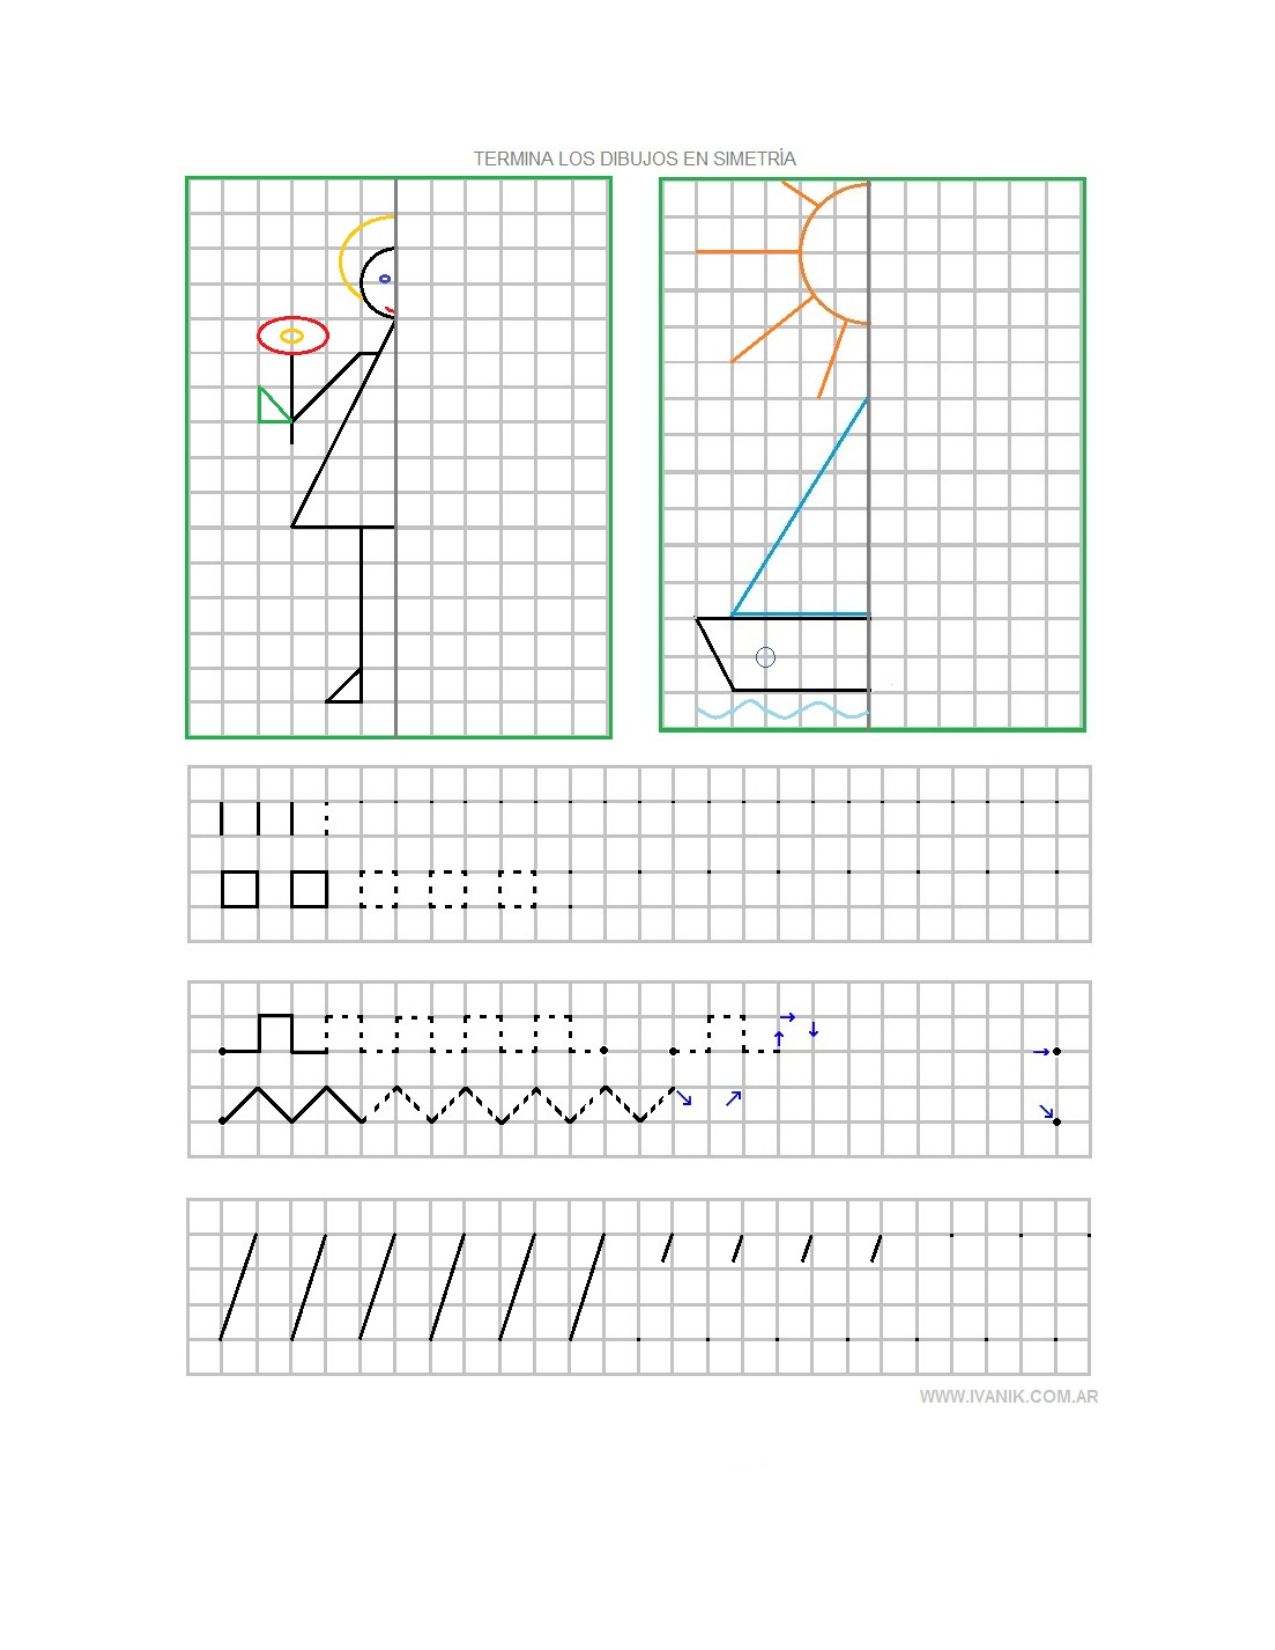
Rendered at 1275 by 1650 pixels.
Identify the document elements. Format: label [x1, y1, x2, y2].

picture [177, 147, 1098, 1471]
